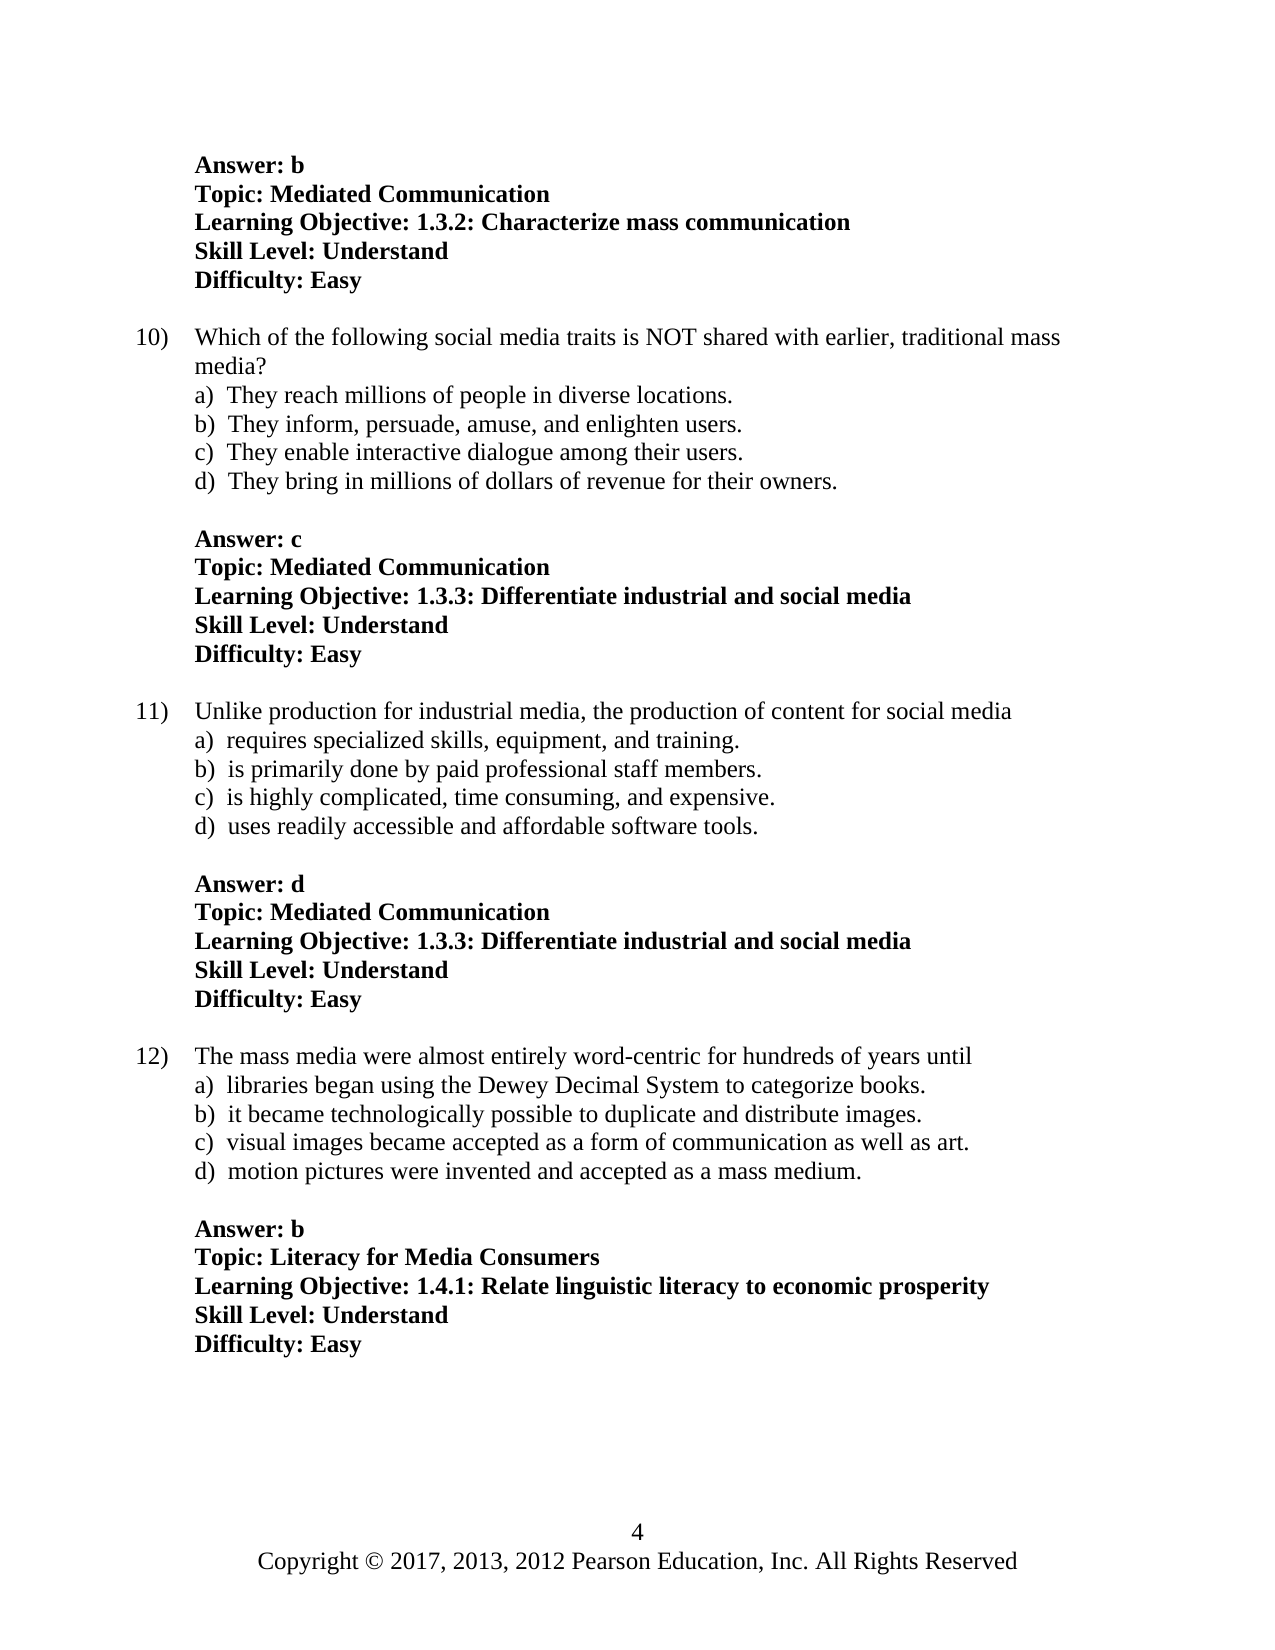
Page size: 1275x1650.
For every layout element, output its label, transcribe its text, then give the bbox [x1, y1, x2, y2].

text Difficulty: Easy [194, 265, 1125, 294]
text Answer: c [194, 524, 1125, 552]
text d) motion pictures were invented and accepted as a mass medium. [150, 1156, 1125, 1185]
text Learning Objective: 1.3.3: Differentiate industrial and social media [194, 926, 1125, 955]
text c) visual images became accepted as a form of communication as well as art. [150, 1127, 1125, 1156]
text a) libraries began using the Dewey Decimal System to categorize books. [150, 1070, 1125, 1099]
text Learning Objective: 1.4.1: Relate linguistic literacy to economic prosperity [194, 1271, 1125, 1300]
text c) They enable interactive dialogue among their users. [150, 437, 1125, 466]
text Answer: b [194, 1214, 1125, 1242]
text c) is highly complicated, time consuming, and expensive. [150, 782, 1125, 811]
text a) requires specialized skills, equipment, and training. [150, 725, 1125, 754]
text b) They inform, persuade, amuse, and enlighten users. [150, 409, 1125, 437]
text b) it became technologically possible to duplicate and distribute images. [150, 1099, 1125, 1127]
text Topic: Mediated Communication [194, 179, 1125, 207]
text Skill Level: Understand [194, 955, 1125, 984]
text Learning Objective: 1.3.3: Differentiate industrial and social media [194, 581, 1125, 610]
text 12) The mass media were almost entirely word-centric for hundreds of years until [135, 1041, 1125, 1070]
text a) They reach millions of people in diverse locations. [150, 380, 1125, 409]
text Learning Objective: 1.3.2: Characterize mass communication [194, 207, 1125, 236]
text 11) Unlike production for industrial media, the production of content for social media [135, 696, 1125, 725]
text d) They bring in millions of dollars of revenue for their owners. [150, 466, 1125, 495]
text Skill Level: Understand [194, 236, 1125, 265]
text Answer: b [194, 150, 1125, 179]
text 10) Which of the following social media traits is NOT shared with earlier, traditional mass media? [135, 322, 1125, 380]
text d) uses readily accessible and affordable software tools. [150, 811, 1125, 840]
text Skill Level: Understand [194, 1300, 1125, 1329]
text Difficulty: Easy [194, 639, 1125, 667]
text b) is primarily done by paid professional staff members. [150, 754, 1125, 782]
text Topic: Literacy for Media Consumers [194, 1242, 1125, 1271]
text Difficulty: Easy [194, 984, 1125, 1012]
text Difficulty: Easy [194, 1329, 1125, 1357]
text Answer: d [194, 869, 1125, 897]
text Skill Level: Understand [194, 610, 1125, 639]
text Topic: Mediated Communication [194, 552, 1125, 581]
text Topic: Mediated Communication [194, 897, 1125, 926]
